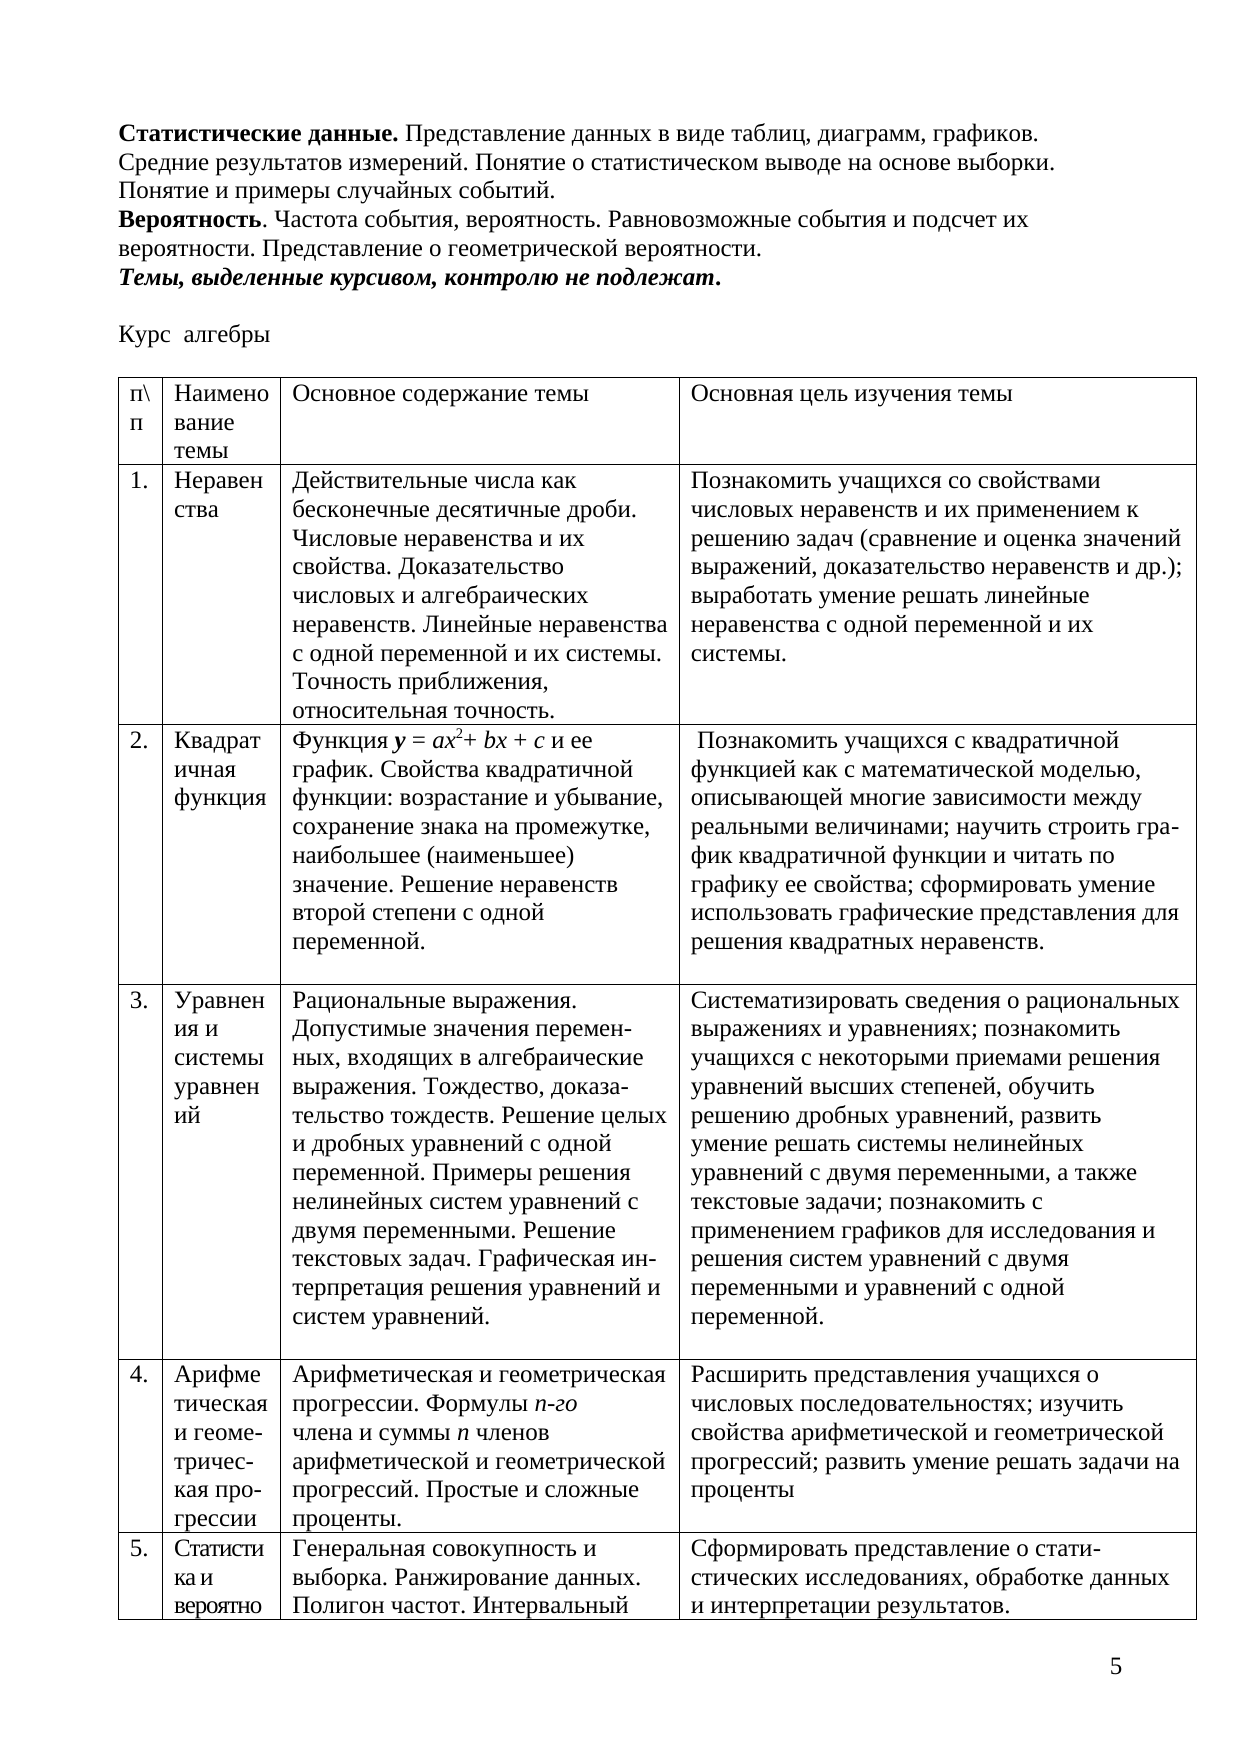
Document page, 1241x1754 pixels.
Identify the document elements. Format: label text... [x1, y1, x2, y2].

table_cell Познакомить учащихся со свойствами числовых неравенств и их применением к решению задач (сравнение и оценка значений выражений, доказательство неравенств и др.); выработать умение решать линейные неравенства с одной переменной и их системы. [680, 465, 1196, 724]
table_cell Арифметическая и геометрическая прогрессии. Формулы п-го члена и суммы п членов арифметической и геометрической прогрессий. Простые и сложные проценты. [281, 1360, 679, 1532]
text Статистические данные. Представление данных в виде таблиц, диаграмм, графиков. Средние результатов измерений. Понятие о статистическом выводе на основе выборки. [118, 118, 1122, 176]
table_cell Квадратичная функция [163, 725, 280, 984]
table_header Основная цель изучения темы [680, 378, 1196, 464]
table_cell Познакомить учащихся с квадратичной функцией как с математической моделью, описывающей многие зависимости между реальными величинами; научить строить график квадратичной функции и читать по графику ее свойства; сформировать умение использовать графические представления для решения квадратных неравенств. [680, 725, 1196, 984]
text Темы, выделенные курсивом, контролю не подлежат. [118, 262, 1122, 291]
table_cell 1. [119, 465, 162, 724]
table_header Основное содержание темы [281, 378, 679, 464]
table_cell Функция у = ax2+ bх + с и ее график. Свойства квадратичной функции: возрастание и убывание, сохранение знака на промежутке, наибольшее (наименьшее) значение. Решение неравенств второй степени с одной переменной. [281, 725, 679, 984]
table_header Наименование темы [163, 378, 280, 464]
text Вероятность. Частота события, вероятность. Равновозможные события и подсчет их вероятности. Представление о геометрической вероятности. [118, 204, 1122, 262]
table_cell 2. [119, 725, 162, 984]
table_cell 4. [119, 1360, 162, 1532]
table_cell 5. [119, 1533, 162, 1619]
table_cell Расширить представления учащихся о числовых последовательностях; изучить свойства арифметической и геометрической прогрессий; развить умение решать задачи на проценты [680, 1360, 1196, 1532]
table_cell Действительные числа как бесконечные десятичные дроби. Числовые неравенства и их свойства. Доказательство числовых и алгебраических неравенств. Линейные неравенства с одной переменной и их системы. Точность приближения, относительная точность. [281, 465, 679, 724]
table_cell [281, 1533, 679, 1619]
text Понятие и примеры случайных событий. [118, 176, 1122, 204]
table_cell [163, 1533, 280, 1619]
table_cell Рациональные выражения. Допустимые значения переменных, входящих в алгебраические выражения. Тождество, доказательство тождеств. Решение целых и дробных уравнений с одной переменной. Примеры решения нелинейных систем уравнений с двумя переменными. Решение текстовых задач. Графическая интерпретация решения уравнений и систем уравнений. [281, 985, 679, 1358]
table_cell 3. [119, 985, 162, 1358]
table_cell Систематизировать сведения о рациональных выражениях и уравнениях; познакомить учащихся с некоторыми приемами решения уравнений высших степеней, обучить решению дробных уравнений, развить умение решать системы нелинейных уравнений с двумя переменными, а также текстовые задачи; познакомить с применением графиков для исследования и решения систем уравнений с двумя переменными и уравнений с одной переменной. [680, 985, 1196, 1358]
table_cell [680, 1533, 1196, 1619]
table_cell Арифметическая и геоме-тричес-кая про- грессии [163, 1360, 280, 1532]
text Курс алгебры [118, 319, 1122, 348]
table_cell Неравенства [163, 465, 280, 724]
table_header п\п [119, 378, 162, 464]
table_cell Уравнения и системы уравнений [163, 985, 280, 1358]
